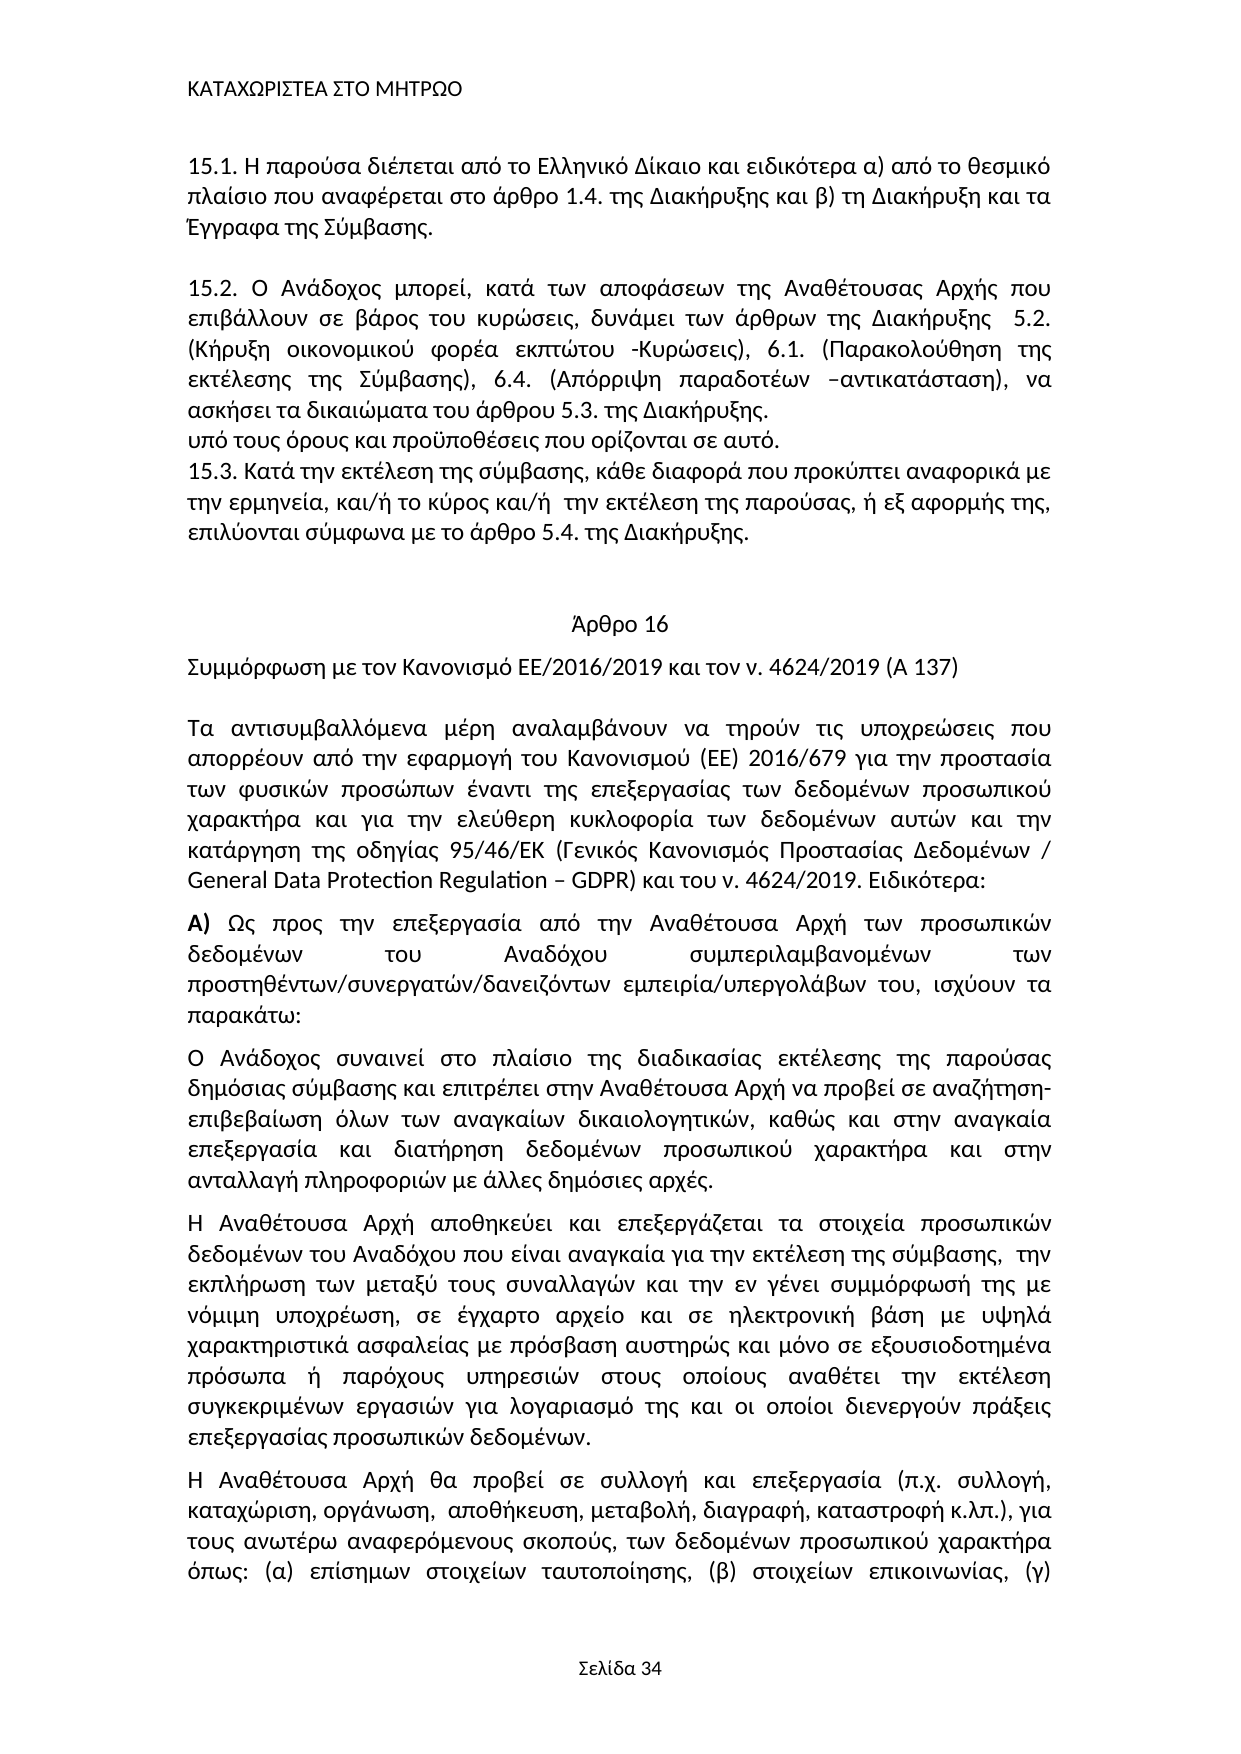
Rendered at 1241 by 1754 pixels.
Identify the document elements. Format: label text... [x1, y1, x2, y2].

text 15.3. Κατά την εκτέλεση της σύμβασης, κάθε διαφορά που προκύπτει αναφορικά με την ερμηνεία, και/ή το κύρος και/ή την εκτέλεση της παρούσας, ή εξ αφορμής της, επιλύονται σύμφωνα με το άρθρο 5.4. της Διακήρυξης. [187, 455, 1053, 547]
text Τα αντισυμβαλλόμενα μέρη αναλαμβάνουν να τηρούν τις υποχρεώσεις που απορρέουν από την εφαρμογή του Κανονισμού (ΕΕ) 2016/679 για την προστασία των φυσικών προσώπων έναντι της επεξεργασίας των δεδομένων προσωπικού χαρακτήρα και για την ελεύθερη κυκλοφορία των δεδομένων αυτών και την κατάργηση της οδηγίας 95/46/ΕΚ (Γενικός Κανονισμός Προστασίας Δεδομένων / General Data Protection Regulation – GDPR) και του ν. 4624/2019. Ειδικότερα: [187, 712, 1053, 895]
text 15.2. Ο Ανάδοχος μπορεί, κατά των αποφάσεων της Αναθέτουσας Αρχής που επιβάλλουν σε βάρος του κυρώσεις, δυνάμει των άρθρων της Διακήρυξης 5.2. (Κήρυξη οικονομικού φορέα εκπτώτου -Κυρώσεις), 6.1. (Παρακολούθηση της εκτέλεσης της Σύμβασης), 6.4. (Απόρριψη παραδοτέων –αντικατάσταση), να ασκήσει τα δικαιώματα του άρθρου 5.3. της Διακήρυξης. [187, 272, 1053, 425]
text Ο Ανάδοχος συναινεί στο πλαίσιο της διαδικασίας εκτέλεσης της παρούσας δημόσιας σύμβασης και επιτρέπει στην Αναθέτουσα Αρχή να προβεί σε αναζήτηση-επιβεβαίωση όλων των αναγκαίων δικαιολογητικών, καθώς και στην αναγκαία επεξεργασία και διατήρηση δεδομένων προσωπικού χαρακτήρα και στην ανταλλαγή πληροφοριών με άλλες δημόσιες αρχές. [187, 1042, 1053, 1195]
text υπό τους όρους και προϋποθέσεις που ορίζονται σε αυτό. [187, 425, 1053, 455]
text Άρθρο 16 [187, 608, 1053, 638]
text 15.1. Η παρούσα διέπεται από το Ελληνικό Δίκαιο και ειδικότερα α) από το θεσμικό πλαίσιο που αναφέρεται στο άρθρο 1.4. της Διακήρυξης και β) τη Διακήρυξη και τα Έγγραφα της Σύμβασης. [187, 150, 1053, 242]
text Α) Ως προς την επεξεργασία από την Αναθέτουσα Αρχή των προσωπικών δεδομένων του Αναδόχου συμπεριλαμβανομένων των προστηθέντων/συνεργατών/δανειζόντων εμπειρία/υπεργολάβων του, ισχύουν τα παρακάτω: [187, 907, 1053, 1029]
text Συμμόρφωση με τον Κανονισμό ΕΕ/2016/2019 και τον ν. 4624/2019 (Α 137) [187, 651, 1053, 681]
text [187, 1464, 1053, 1586]
text Η Αναθέτουσα Αρχή αποθηκεύει και επεξεργάζεται τα στοιχεία προσωπικών δεδομένων του Αναδόχου που είναι αναγκαία για την εκτέλεση της σύμβασης, την εκπλήρωση των μεταξύ τους συναλλαγών και την εν γένει συμμόρφωσή της με νόμιμη υποχρέωση, σε έγχαρτο αρχείο και σε ηλεκτρονική βάση με υψηλά χαρακτηριστικά ασφαλείας με πρόσβαση αυστηρώς και μόνο σε εξουσιοδοτημένα πρόσωπα ή παρόχους υπηρεσιών στους οποίους αναθέτει την εκτέλεση συγκεκριμένων εργασιών για λογαριασμό της και οι οποίοι διενεργούν πράξεις επεξεργασίας προσωπικών δεδομένων. [187, 1207, 1053, 1451]
